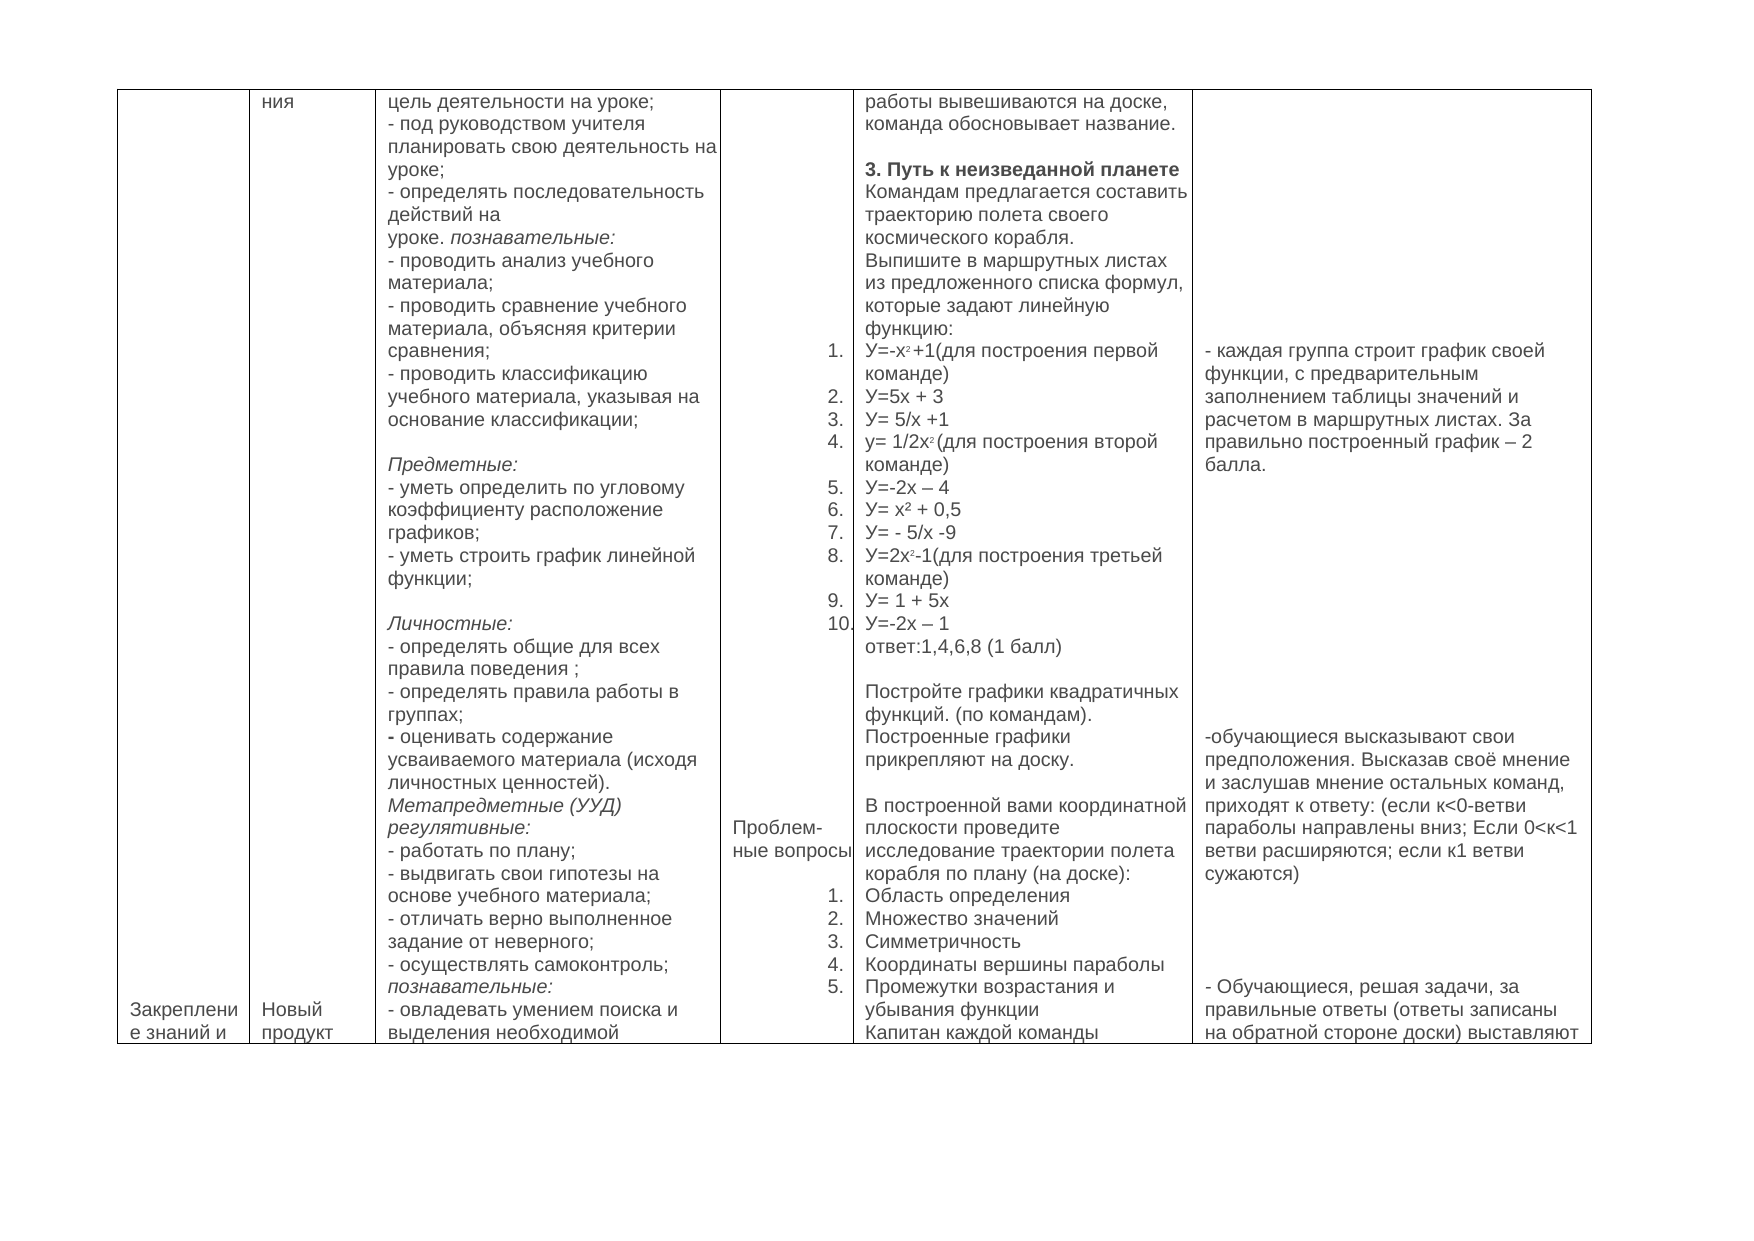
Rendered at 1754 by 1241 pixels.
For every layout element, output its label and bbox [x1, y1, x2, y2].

table_cell [118, 90, 249, 1043]
table_cell [376, 90, 720, 1043]
table_cell [721, 90, 853, 1043]
table_cell [250, 90, 375, 1043]
table_cell [1193, 90, 1591, 1043]
table_cell [854, 90, 1192, 1043]
